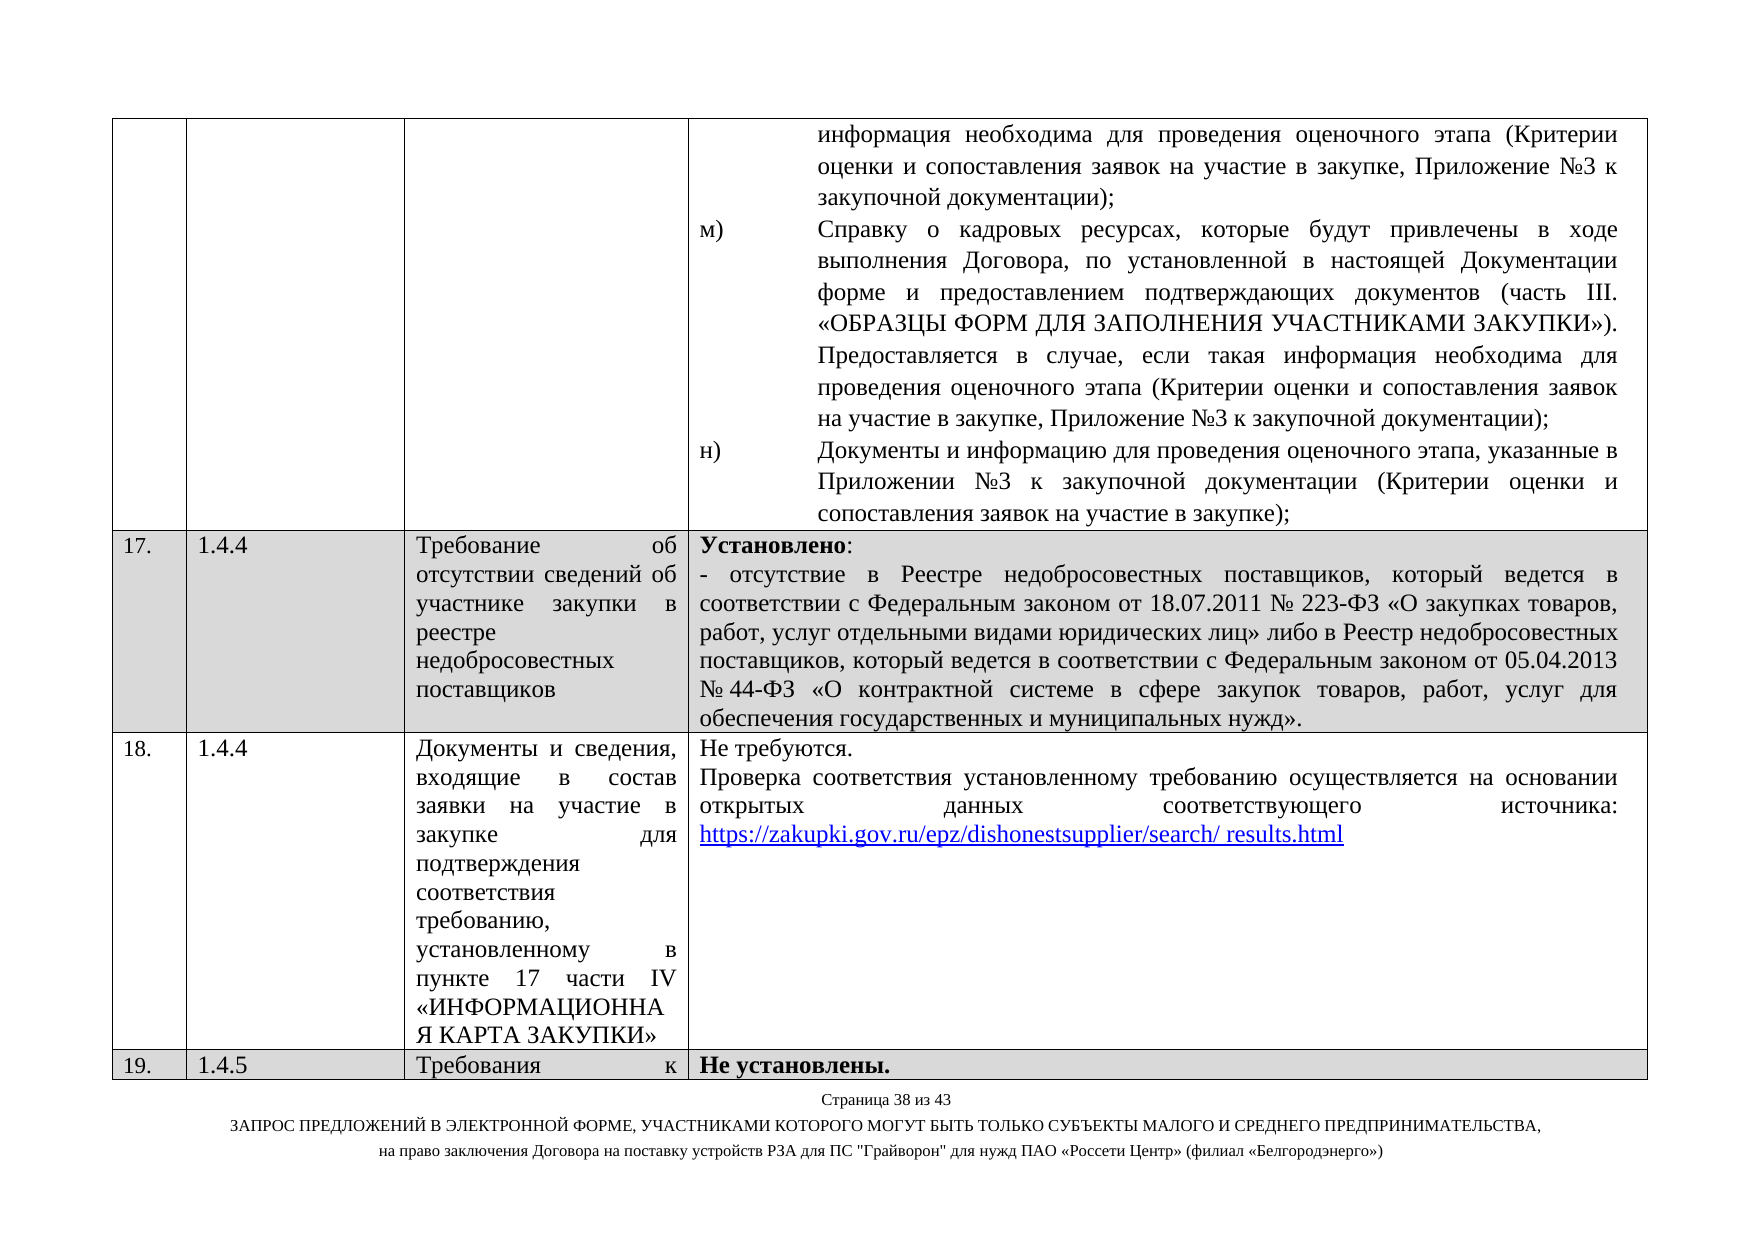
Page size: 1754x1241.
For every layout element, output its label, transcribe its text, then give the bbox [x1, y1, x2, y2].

table_cell 1.4.5 [187, 1050, 404, 1079]
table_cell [405, 119, 688, 529]
table_cell [113, 531, 186, 732]
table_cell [187, 119, 404, 529]
table_cell 1.4.4 [187, 531, 404, 732]
table_cell Установлено: - отсутствие в Реестре недобросовестных поставщиков, который ведется в соответствии с Федеральным законом от 18.07.2011 № 223-ФЗ «О закупках товаров, работ, услуг отдельными видами юридических лиц» либо в Реестр недобросовестных поставщиков, который ведется в соответствии с Федеральным законом от 05.04.2013 № 44-ФЗ «О контрактной системе в сфере закупок товаров, работ, услуг для обеспечения государственных и муниципальных нужд». [689, 531, 1647, 732]
table_cell [113, 1050, 186, 1079]
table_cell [689, 1050, 1647, 1079]
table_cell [405, 1050, 688, 1079]
table_cell [113, 119, 186, 529]
table_cell Требование об отсутствии сведений об участнике закупки в реестре недобросовестных поставщиков [405, 531, 688, 732]
table_cell Документы и сведения, входящие в состав заявки на участие в закупке для подтверждения соответствия требованию, установленному в пункте 17 части IV «ИНФОРМАЦИОННАЯ КАРТА ЗАКУПКИ» [405, 733, 688, 1049]
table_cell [689, 119, 1647, 529]
table_cell 1.4.4 [187, 733, 404, 1049]
table_cell Не требуются. Проверка соответствия установленному требованию осуществляется на основании открытых данных соответствующего источника: https://zakupki.gov.ru/epz/dishonestsupplier/search/ results.html [689, 733, 1647, 1049]
table_cell [113, 733, 186, 1049]
